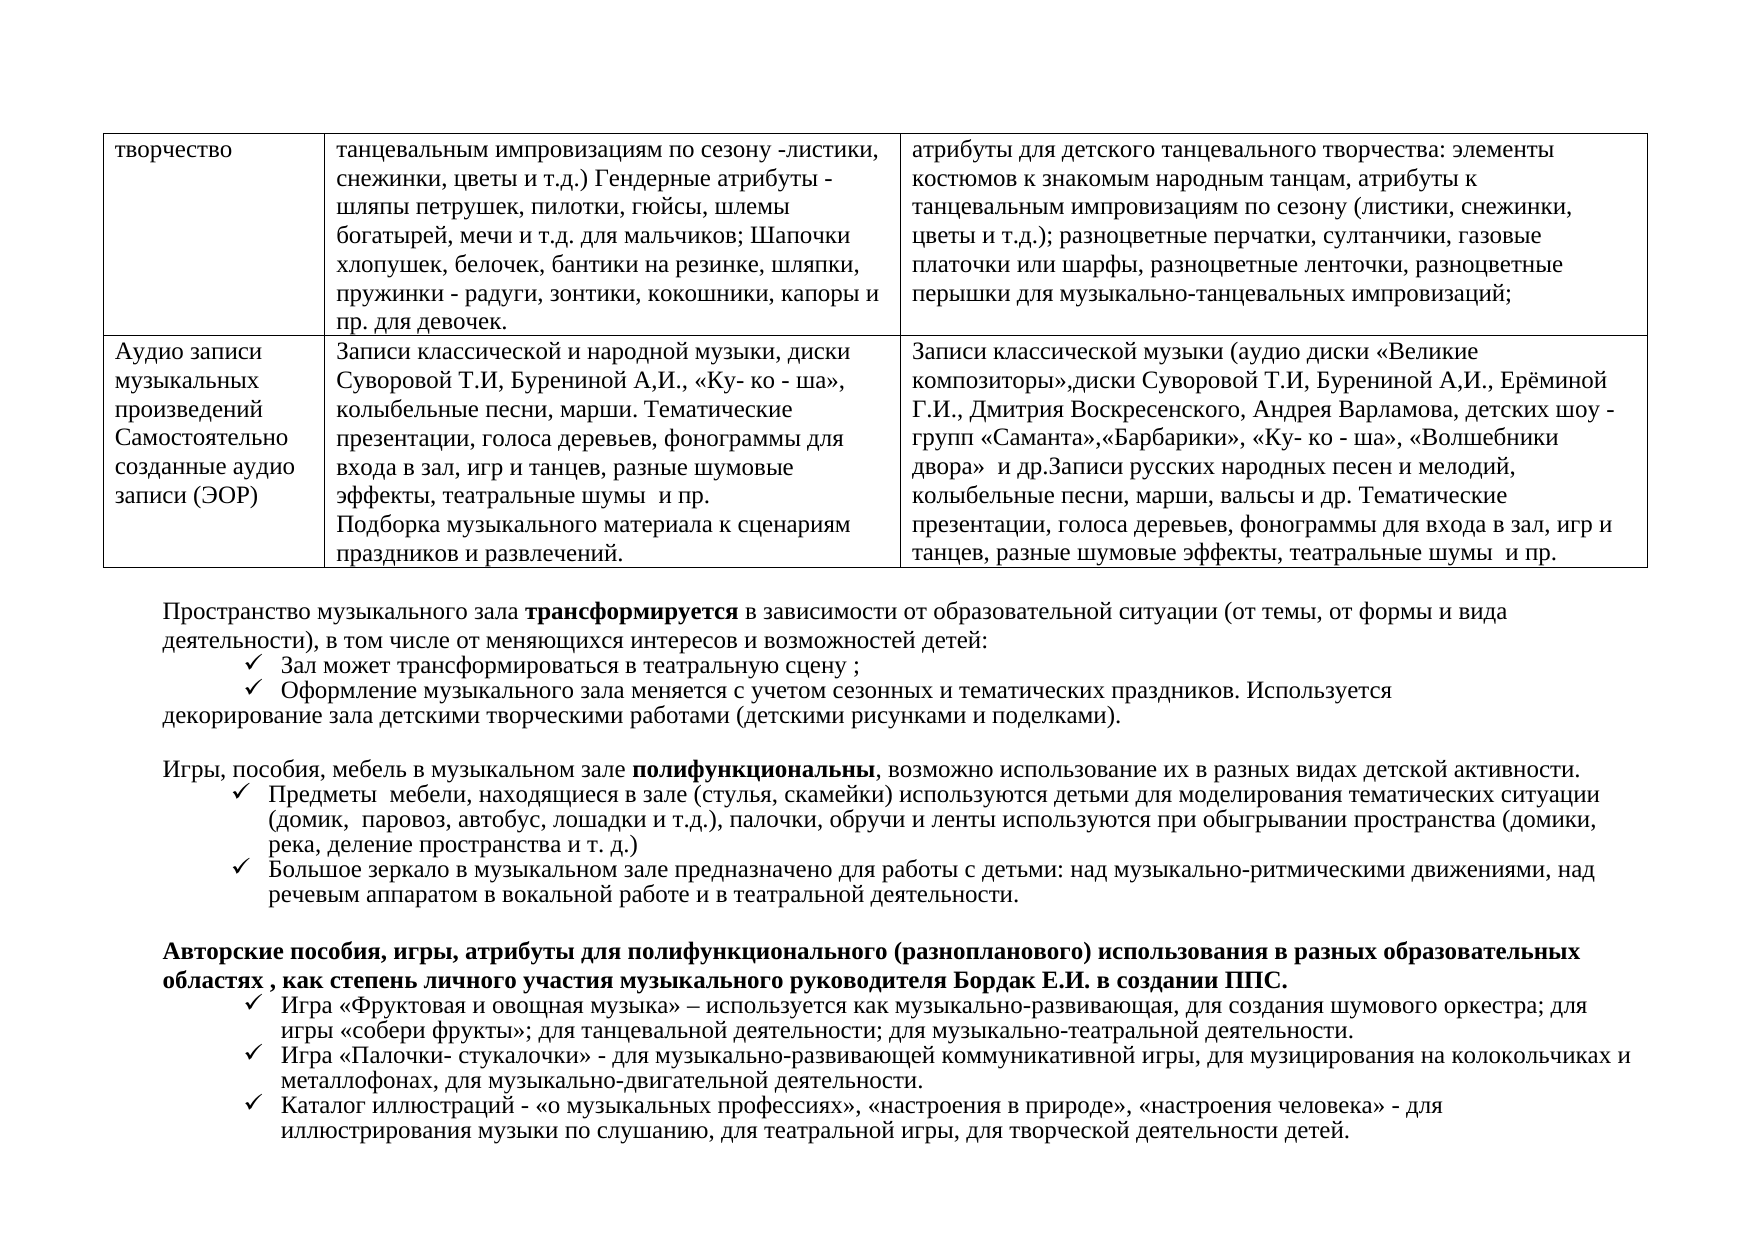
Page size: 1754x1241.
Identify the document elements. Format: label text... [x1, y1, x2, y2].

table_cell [104, 134, 324, 335]
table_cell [325, 134, 900, 335]
list Игра «Фруктовая и овощная музыка» – используется как музыкально-развивающая, для создания шумового оркестра; для игры «собери фрукты»; для танцевальной деятельности; для музыкально-театральной деятельности. [243, 994, 1636, 1044]
list Предметы мебели, находящиеся в зале (стулья, скамейки) используются детьми для моделирования тематических ситуации (домик, паровоз, автобус, лошадки и т.д.), палочки, обручи и ленты используются при обыгрывании пространства (домики, река, деление пространства и т. д.) [231, 783, 1636, 858]
table_cell Аудио записи музыкальных произведений Самостоятельно созданные аудио записи (ЭОР) [104, 336, 324, 567]
list Оформление музыкального зала меняется с учетом сезонных и тематических праздников. Используется [243, 679, 1636, 704]
text Авторские пособия, игры, атрибуты для полифункционального (разнопланового) использования в разных образовательных областях , как степень личного участия музыкального руководителя Бордак Е.И. в создании ППС. [162, 936, 1636, 994]
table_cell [901, 134, 1647, 335]
table_cell Записи классической музыки (аудио диски «Великие композиторы»,диски Суворовой Т.И, Бурениной А,И., Ерёминой Г.И., Дмитрия Воскресенского, Андрея Варламова, детских шоу - групп «Саманта»,«Барбарики», «Ку- ко - ша», «Волшебники двора» и др.Записи русских народных песен и мелодий, колыбельные песни, марши, вальсы и др. Тематические презентации, голоса деревьев, фонограммы для входа в зал, игр и танцев, разные шумовые эффекты, театральные шумы и пр. [901, 336, 1647, 567]
list Зал может трансформироваться в театральную сцену ; [243, 654, 1636, 679]
list Игра «Палочки- стукалочки» - для музыкально-развивающей коммуникативной игры, для музицирования на колокольчиках и металлофонах, для музыкально-двигательной деятельности. [243, 1044, 1636, 1094]
text Игры, пособия, мебель в музыкальном зале полифункциональны, возможно использование их в разных видах детской активности. [162, 754, 1636, 783]
list Каталог иллюстраций - «о музыкальных профессиях», «настроения в природе», «настроения человека» - для иллюстрирования музыки по слушанию, для театральной игры, для творческой деятельности детей. [243, 1094, 1636, 1144]
table_cell Записи классической и народной музыки, диски Суворовой Т.И, Бурениной А,И., «Ку- ко - ша», колыбельные песни, марши. Тематические презентации, голоса деревьев, фонограммы для входа в зал, игр и танцев, разные шумовые эффекты, театральные шумы и пр. Подборка музыкального материала к сценариям праздников и развлечений. [325, 336, 900, 567]
text Пространство музыкального зала трансформируется в зависимости от образовательной ситуации (от темы, от формы и вида деятельности), в том числе от меняющихся интересов и возможностей детей: [162, 596, 1636, 654]
text декорирование зала детскими творческими работами (детскими рисунками и поделками). [162, 704, 1636, 729]
list Большое зеркало в музыкальном зале предназначено для работы с детьми: над музыкально-ритмическими движениями, над речевым аппаратом в вокальной работе и в театральной деятельности. [231, 858, 1636, 908]
